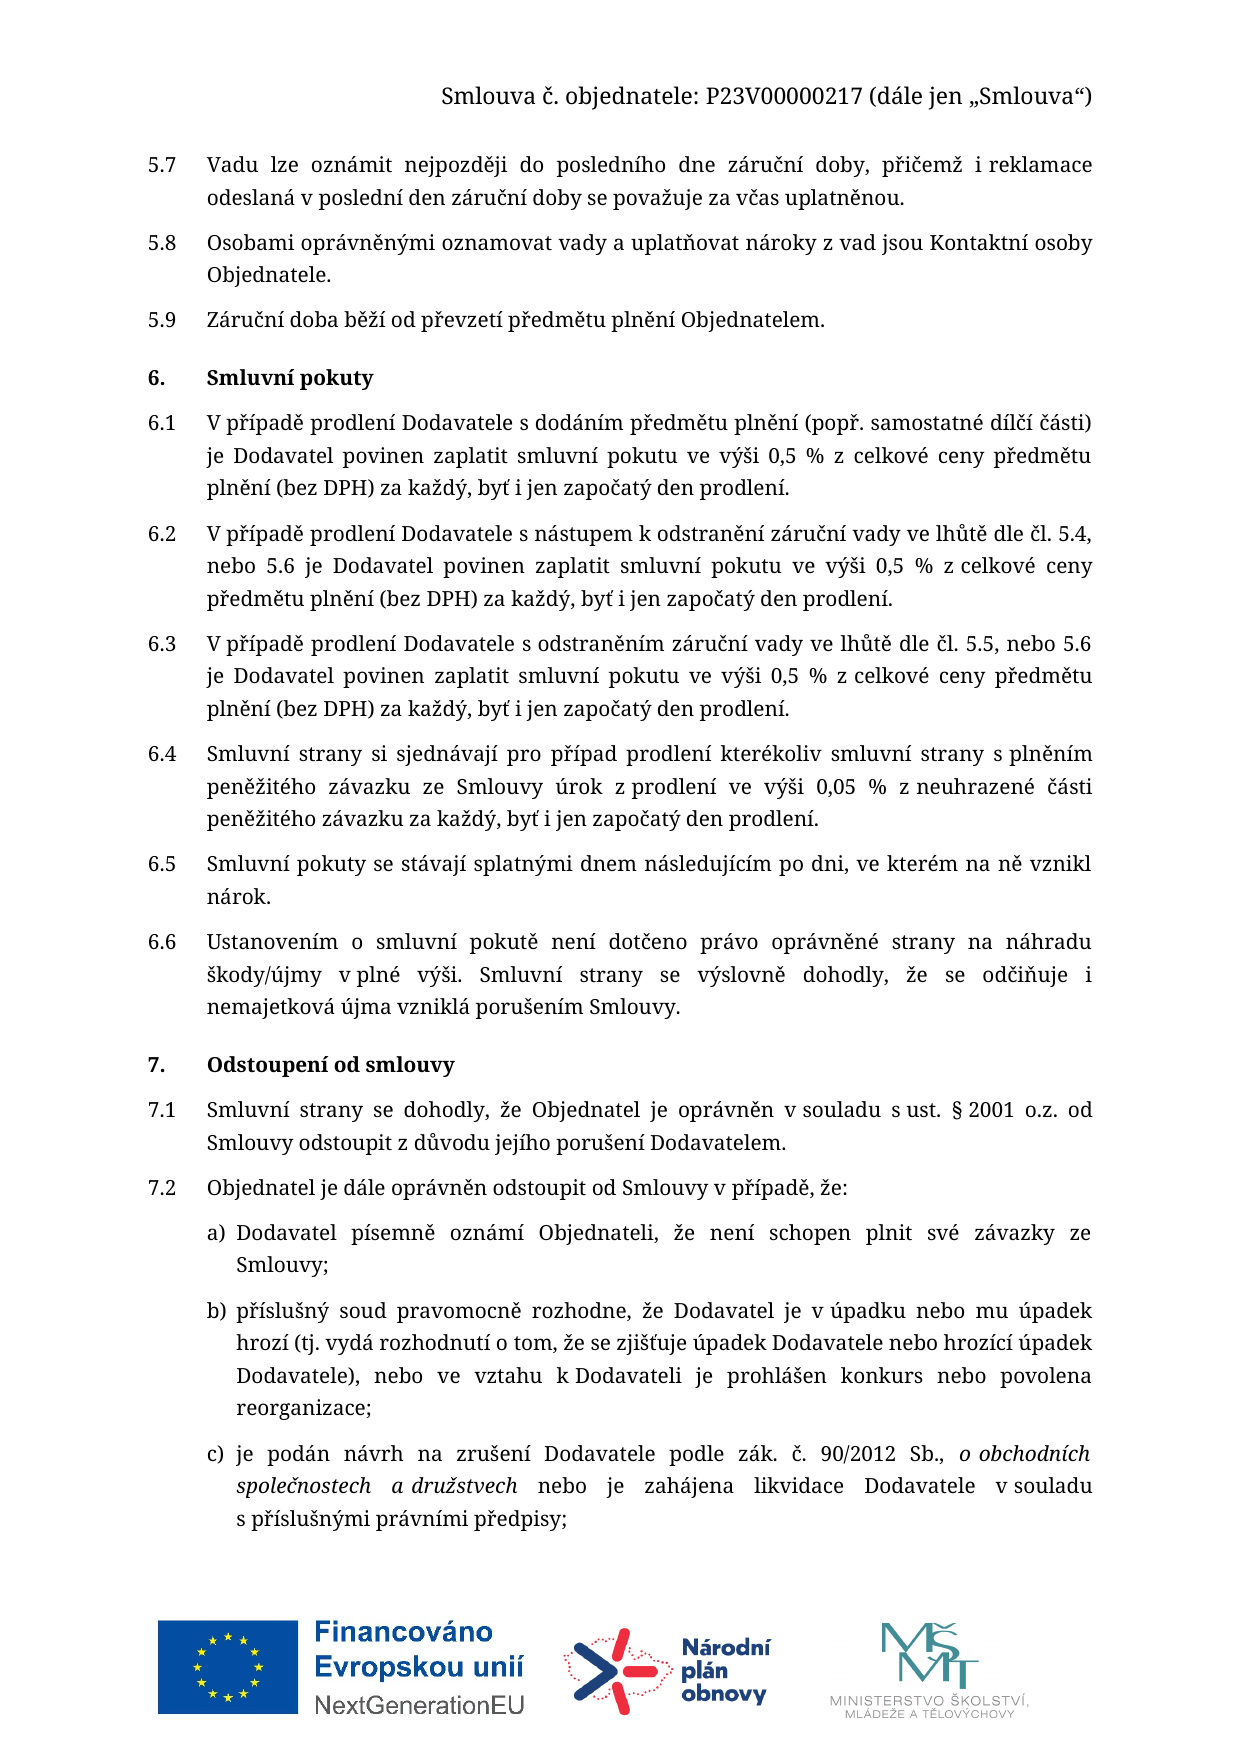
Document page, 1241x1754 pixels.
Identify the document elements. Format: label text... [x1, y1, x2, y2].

list Smluvní pokuty [148, 363, 1093, 392]
list V případě prodlení Dodavatele s dodáním předmětu plnění (popř. samostatné dílčí části) je Dodavatel povinen zaplatit smluvní pokutu ve výši 0,5 % z celkové ceny předmětu plnění (bez DPH) za každý, byť i jen započatý den prodlení. [148, 408, 1093, 502]
picture [147, 1605, 789, 1726]
list Osobami oprávněnými oznamovat vady a uplatňovat nároky z vad jsou Kontaktní osoby Objednatele. [148, 228, 1093, 289]
list příslušný soud pravomocně rozhodne, že Dodavatel je v úpadku nebo mu úpadek hrozí (tj. vydá rozhodnutí o tom, že se zjišťuje úpadek Dodavatele nebo hrozící úpadek Dodavatele), nebo ve vztahu k Dodavateli je prohlášen konkurs nebo povolena reorganizace; [207, 1296, 1093, 1422]
list V případě prodlení Dodavatele s nástupem k odstranění záruční vady ve lhůtě dle čl. 5.4, nebo 5.6 je Dodavatel povinen zaplatit smluvní pokutu ve výši 0,5 % z celkové ceny předmětu plnění (bez DPH) za každý, byť i jen započatý den prodlení. [148, 519, 1093, 612]
picture [820, 1616, 1039, 1726]
list Smluvní strany se dohodly, že Objednatel je oprávněn v souladu s ust. § 2001 o.z. od Smlouvy odstoupit z důvodu jejího porušení Dodavatelem. [148, 1095, 1093, 1156]
list Smluvní strany si sjednávají pro případ prodlení kterékoliv smluvní strany s plněním peněžitého závazku ze Smlouvy úrok z prodlení ve výši 0,05 % z neuhrazené části peněžitého závazku za každý, byť i jen započatý den prodlení. [148, 739, 1093, 833]
list Odstoupení od smlouvy [148, 1050, 1093, 1078]
list Dodavatel písemně oznámí Objednateli, že není schopen plnit své závazky ze Smlouvy; [207, 1218, 1093, 1279]
list V případě prodlení Dodavatele s odstraněním záruční vady ve lhůtě dle čl. 5.5, nebo 5.6 je Dodavatel povinen zaplatit smluvní pokutu ve výši 0,5 % z celkové ceny předmětu plnění (bez DPH) za každý, byť i jen započatý den prodlení. [148, 629, 1093, 723]
list Smluvní pokuty se stávají splatnými dnem následujícím po dni, ve kterém na ně vznikl nárok. [148, 849, 1093, 911]
list Objednatel je dále oprávněn odstoupit od Smlouvy v případě, že: [148, 1173, 1093, 1201]
list Záruční doba běží od převzetí předmětu plnění Objednatelem. [148, 306, 1093, 334]
list Vadu lze oznámit nejpozději do posledního dne záruční doby, přičemž i reklamace odeslaná v poslední den záruční doby se považuje za včas uplatněnou. [148, 150, 1093, 211]
list Ustanovením o smluvní pokutě není dotčeno právo oprávněné strany na náhradu škody/újmy v plné výši. Smluvní strany se výslovně dohodly, že se odčiňuje i nemajetková újma vzniklá porušením Smlouvy. [148, 927, 1093, 1021]
list je podán návrh na zrušení Dodavatele podle zák. č. 90/2012 Sb., o obchodních společnostech a družstvech nebo je zahájena likvidace Dodavatele v souladu s příslušnými právními předpisy; [207, 1439, 1093, 1532]
